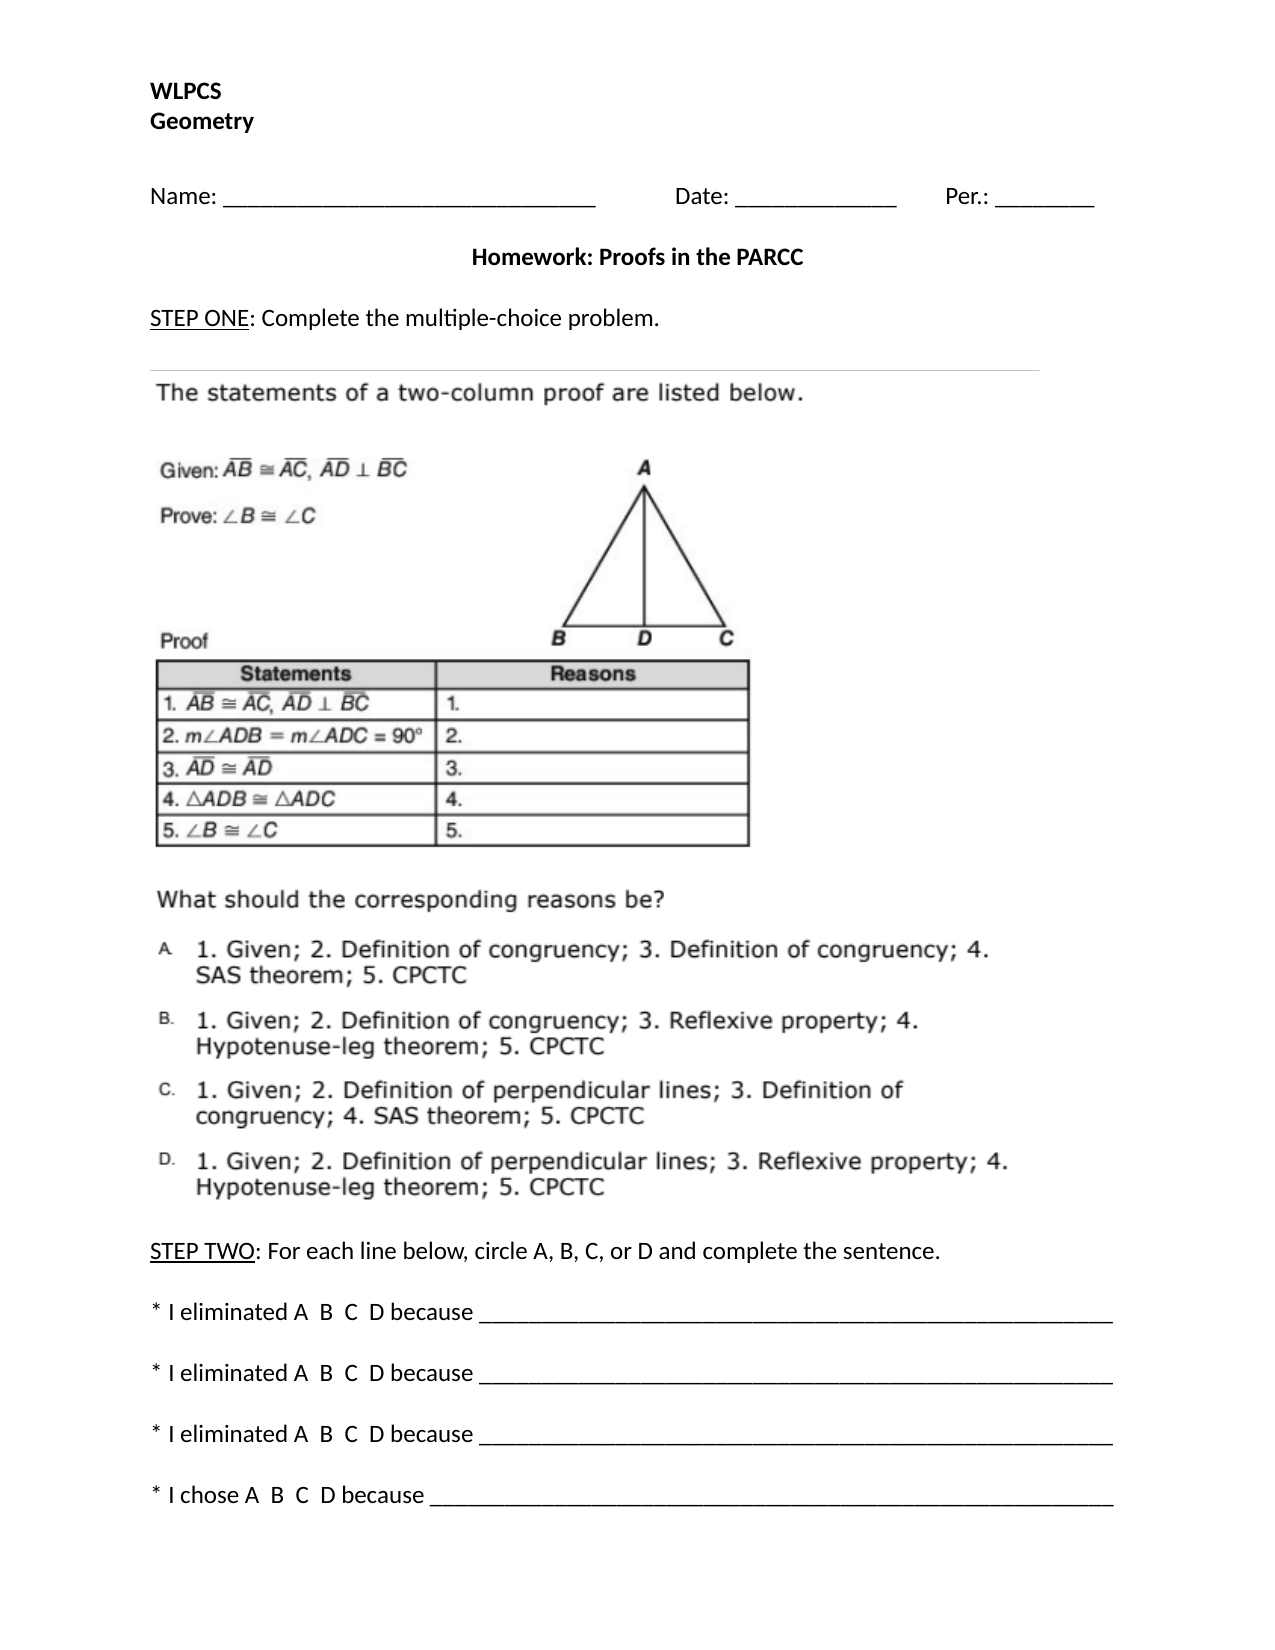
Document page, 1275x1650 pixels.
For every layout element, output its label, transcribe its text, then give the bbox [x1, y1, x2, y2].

text STEP ONE: Complete the multiple-choice problem. [150, 303, 1125, 333]
text Homework: Proofs in the PARCC [150, 242, 1125, 272]
text * I eliminated A B C D because ___________________________________________________ [150, 1357, 1125, 1388]
text * I chose A B C D because _______________________________________________________ [150, 1479, 1125, 1510]
text * I eliminated A B C D because ___________________________________________________ [150, 1418, 1125, 1449]
text Name: ______________________________ Date: _____________ Per.: ________ [150, 181, 1125, 211]
text * I eliminated A B C D because ___________________________________________________ [150, 1296, 1125, 1327]
text STEP TWO: For each line below, circle A, B, C, or D and complete the sentence. [150, 1235, 1125, 1266]
